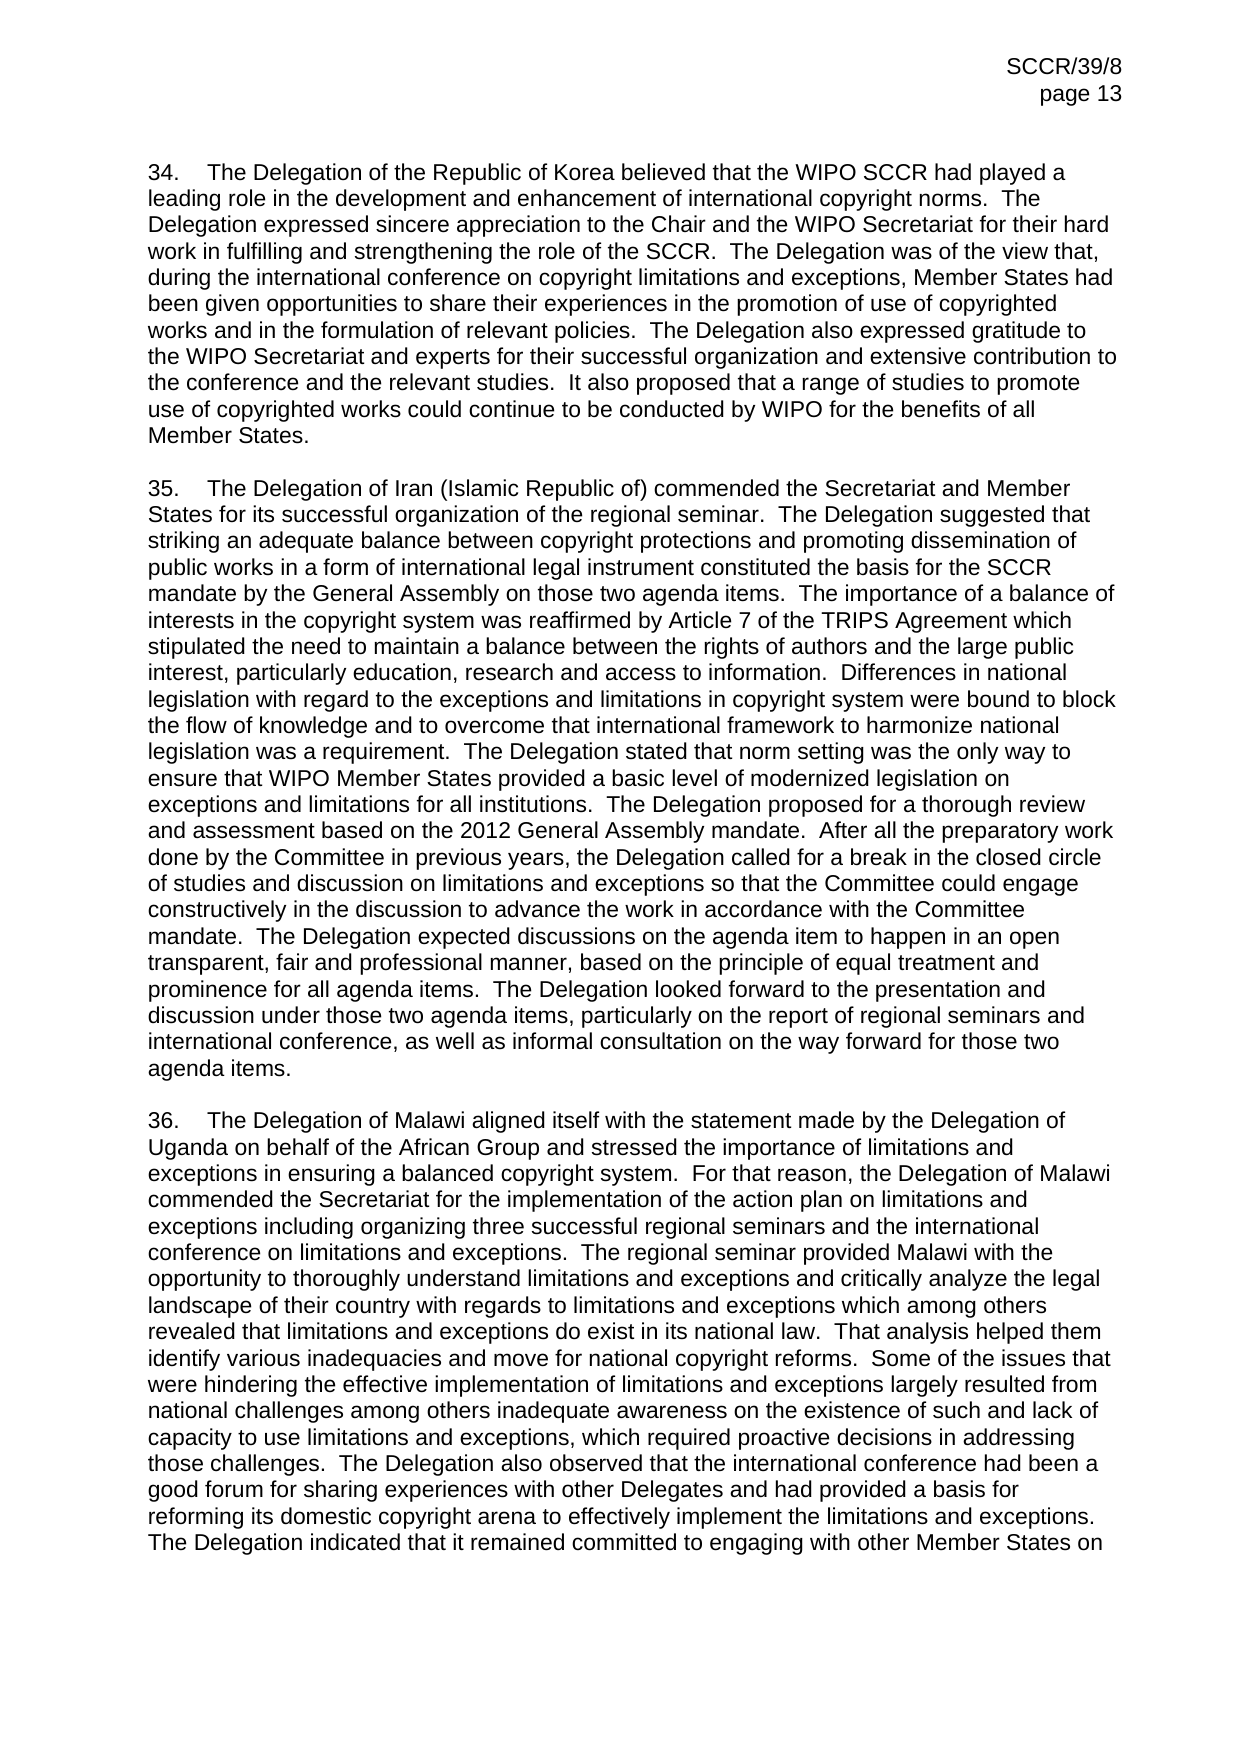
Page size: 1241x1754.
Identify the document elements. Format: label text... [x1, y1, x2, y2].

list The Delegation of the Republic of Korea believed that the WIPO SCCR had played a leading role in the development and enhancement of international copyright norms. The Delegation expressed sincere appreciation to the Chair and the WIPO Secretariat for their hard work in fulfilling and strengthening the role of the SCCR. The Delegation was of the view that, during the international conference on copyright limitations and exceptions, Member States had been given opportunities to share their experiences in the promotion of use of copyrighted works and in the formulation of relevant policies. The Delegation also expressed gratitude to the WIPO Secretariat and experts for their successful organization and extensive contribution to the conference and the relevant studies. It also proposed that a range of studies to promote use of copyrighted works could continue to be conducted by WIPO for the benefits of all Member States. [148, 158, 1122, 448]
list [148, 1107, 1122, 1555]
list The Delegation of Iran (Islamic Republic of) commended the Secretariat and Member States for its successful organization of the regional seminar. The Delegation suggested that striking an adequate balance between copyright protections and promoting dissemination of public works in a form of international legal instrument constituted the basis for the SCCR mandate by the General Assembly on those two agenda items. The importance of a balance of interests in the copyright system was reaffirmed by Article 7 of the TRIPS Agreement which stipulated the need to maintain a balance between the rights of authors and the large public interest, particularly education, research and access to information. Differences in national legislation with regard to the exceptions and limitations in copyright system were bound to block the flow of knowledge and to overcome that international framework to harmonize national legislation was a requirement. The Delegation stated that norm setting was the only way to ensure that WIPO Member States provided a basic level of modernized legislation on exceptions and limitations for all institutions. The Delegation proposed for a thorough review and assessment based on the 2012 General Assembly mandate. After all the preparatory work done by the Committee in previous years, the Delegation called for a break in the closed circle of studies and discussion on limitations and exceptions so that the Committee could engage constructively in the discussion to advance the work in accordance with the Committee mandate. The Delegation expected discussions on the agenda item to happen in an open transparent, fair and professional manner, based on the principle of equal treatment and prominence for all agenda items. The Delegation looked forward to the presentation and discussion under those two agenda items, particularly on the report of regional seminars and international conference, as well as informal consultation on the way forward for those two agenda items. [148, 475, 1122, 1081]
